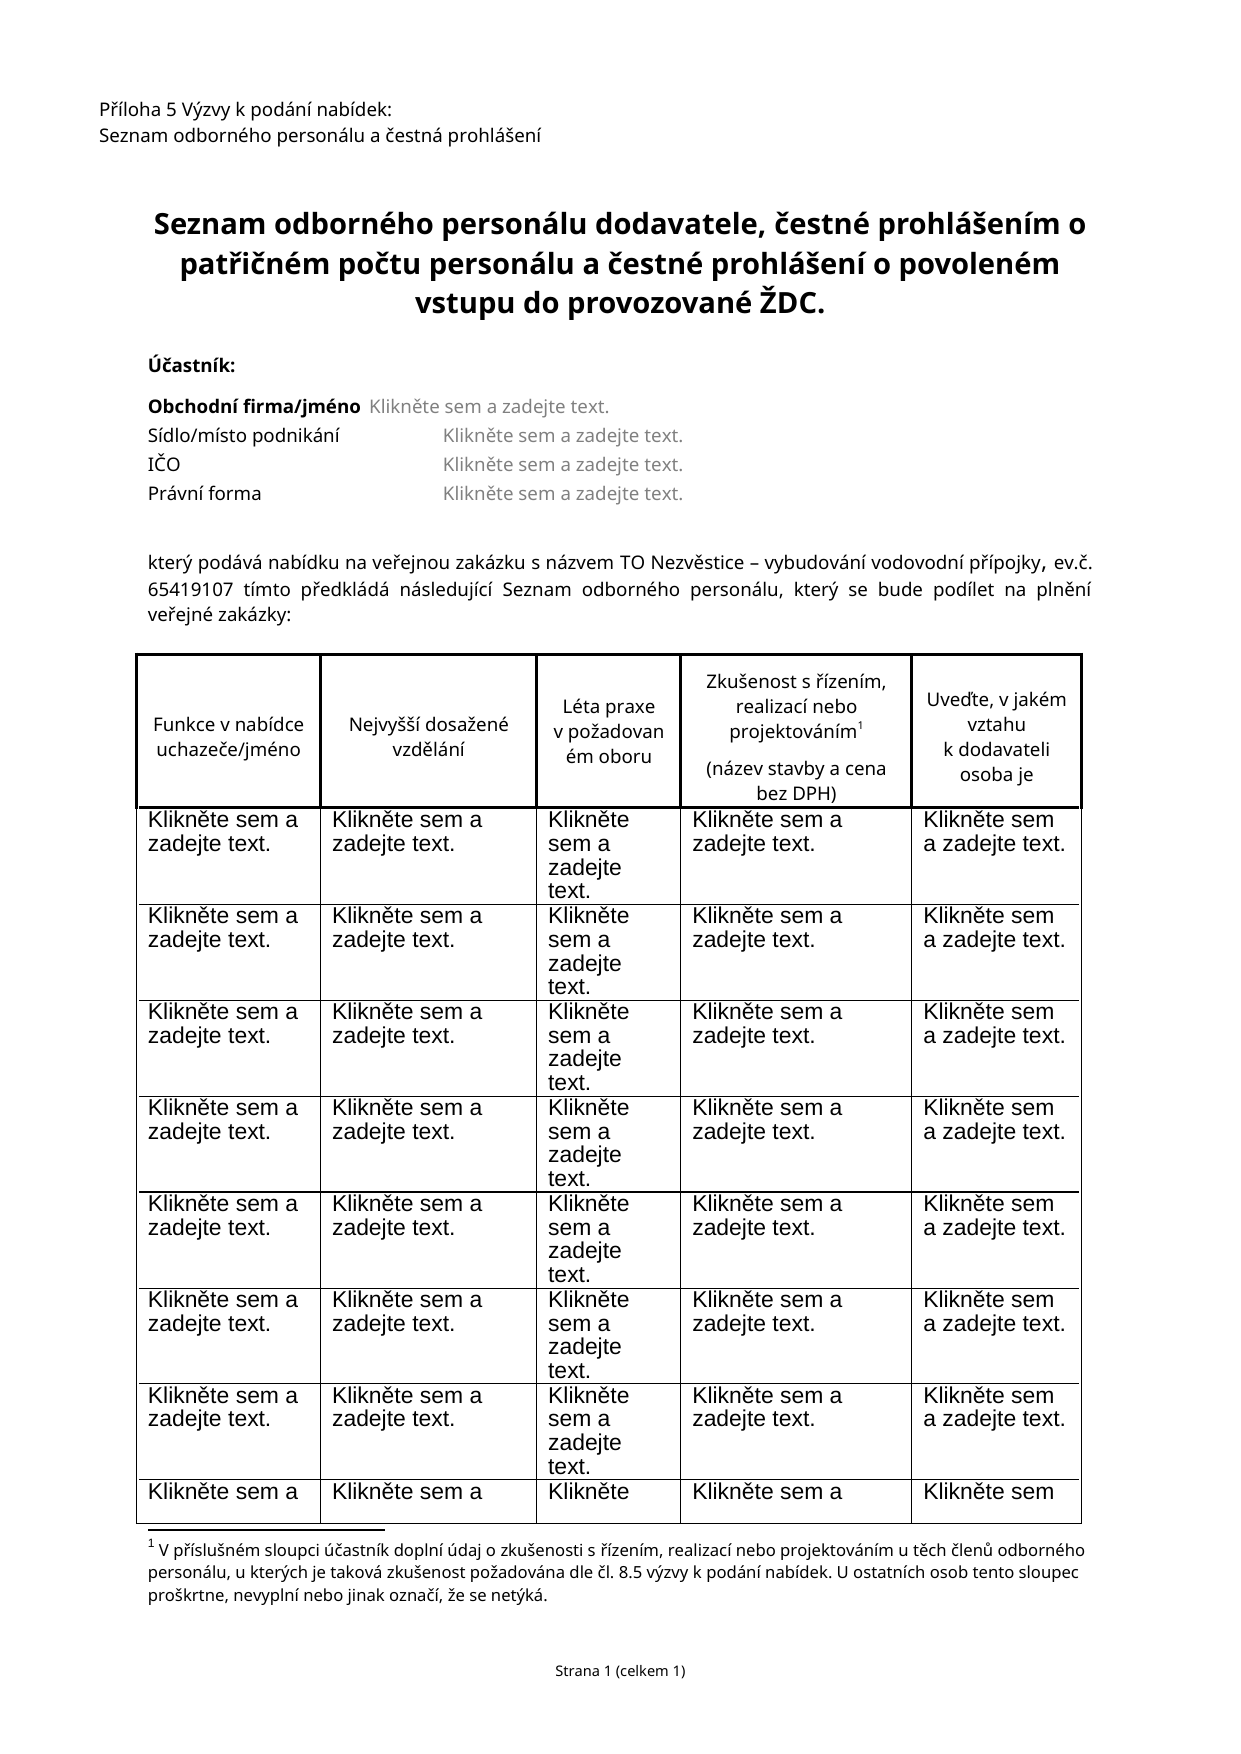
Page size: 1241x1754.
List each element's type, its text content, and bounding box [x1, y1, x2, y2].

text Sídlo/místo podnikání [148, 420, 1093, 449]
table_header Nejvyšší dosažené vzdělání [322, 656, 535, 806]
table_header Uveďte, v jakém vztahu k dodavateli osoba je [913, 656, 1080, 806]
text IČO [148, 449, 1093, 478]
text Účastník: [148, 347, 1093, 378]
text Právní forma [148, 478, 1093, 507]
table_header Léta praxe v požadovaném oboru [538, 656, 679, 806]
text který podává nabídku na veřejnou zakázku s názvem TO Nezvěstice – vybudování vodovodní přípojky, ev.č. 65419107 tímto předkládá následující Seznam odborného personálu, který se bude podílet na plnění veřejné zakázky: [148, 545, 1093, 627]
title Seznam odborného personálu dodavatele, čestné prohlášením o patřičném počtu personálu a čestné prohlášení o povoleném vstupu do provozované ŽDC. [148, 203, 1093, 322]
table_header Funkce v nabídce uchazeče/jméno [138, 656, 319, 806]
text Obchodní firma/jméno [148, 391, 1093, 420]
table_header Zkušenost s řízením, realizací nebo projektováním (název stavby a cena bez DPH) [682, 656, 910, 806]
